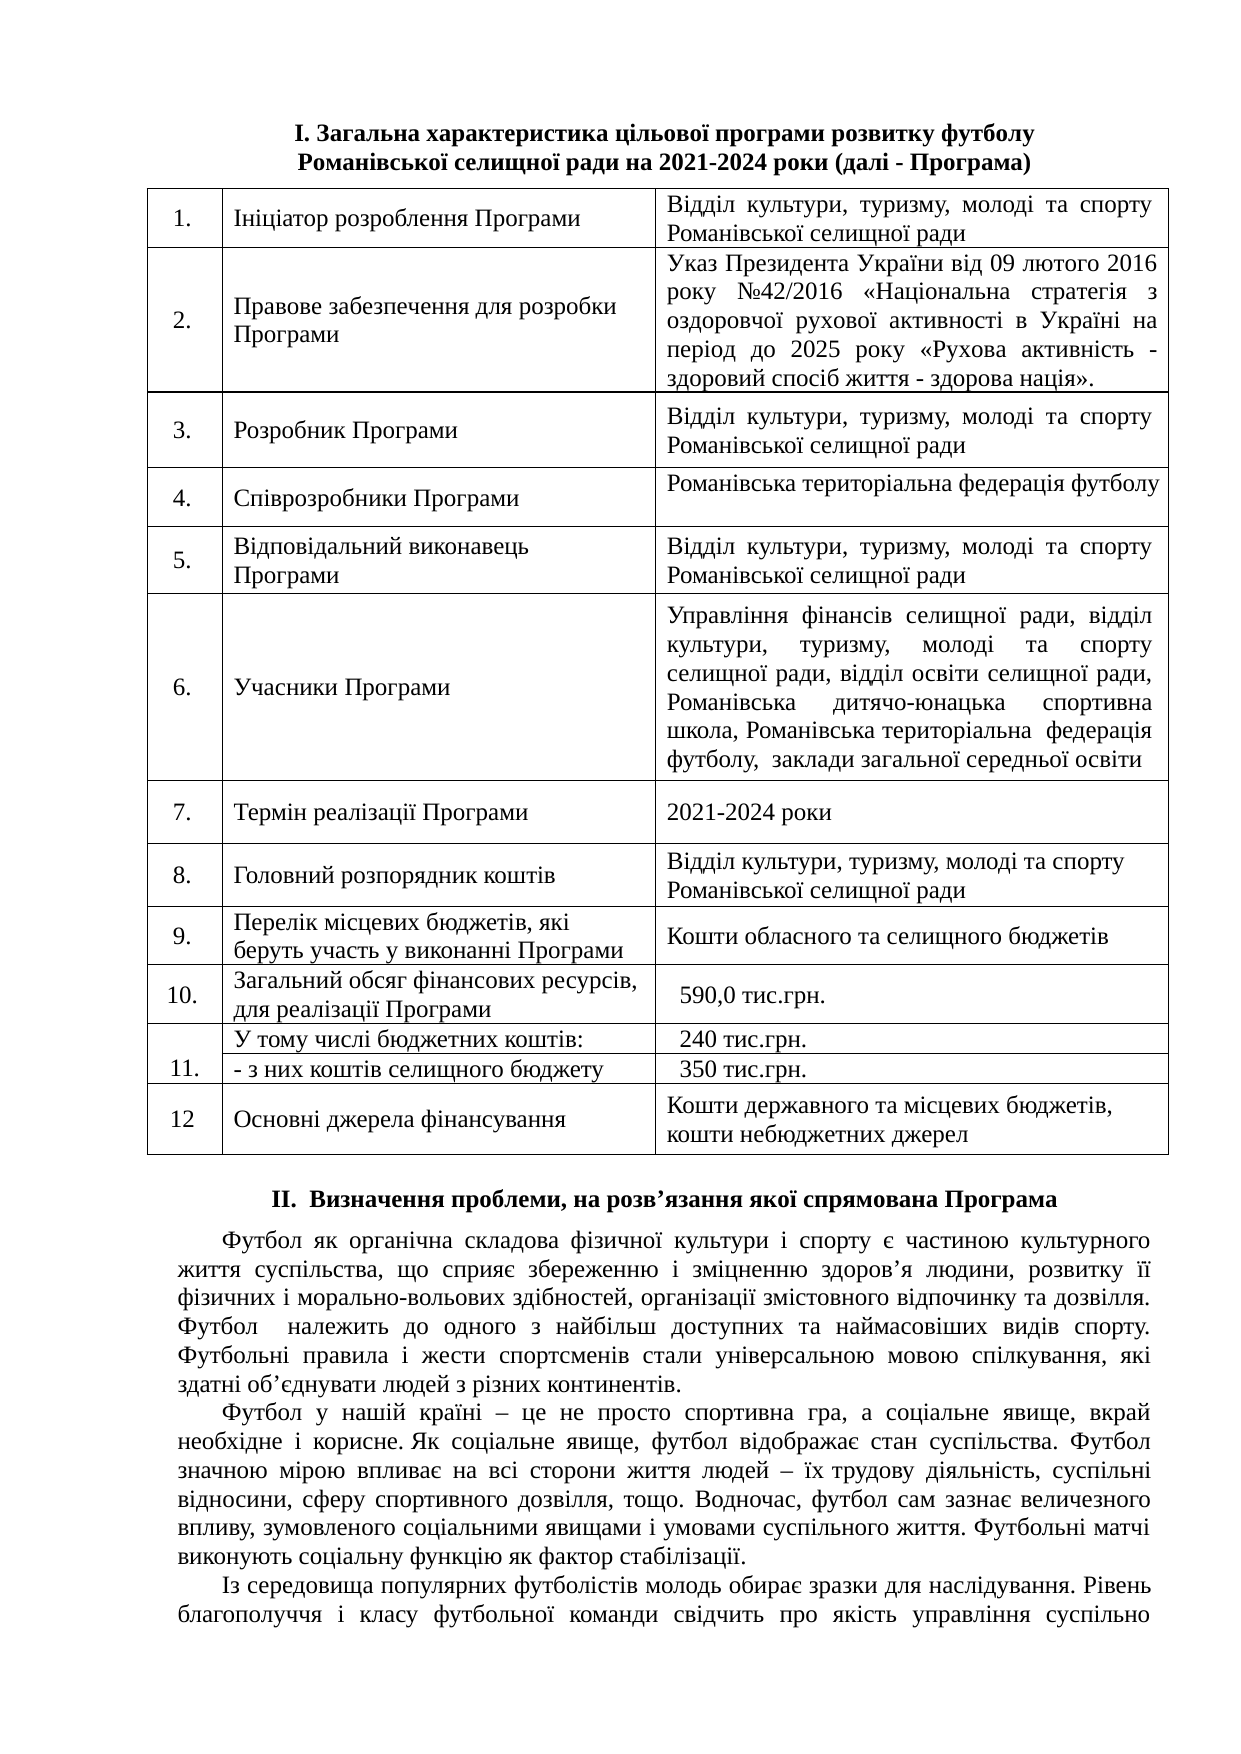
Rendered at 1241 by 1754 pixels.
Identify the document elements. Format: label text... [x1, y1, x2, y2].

table_cell 4. [148, 468, 222, 526]
table_cell 2. [148, 248, 222, 391]
table_cell Кошти державного та місцевих бюджетів, кошти небюджетних джерел [656, 1084, 1168, 1154]
table_cell 11. [148, 1024, 222, 1082]
text Романівської селищної ради на 2021-2024 роки (далі - Програма) [177, 147, 1152, 176]
text І. Загальна характеристика цільової програми розвитку футболу [177, 118, 1152, 147]
table_cell Відділ культури, туризму, молоді та спорту Романівської селищної ради [656, 844, 1168, 906]
table_header Відділ культури, туризму, молоді та спорту Романівської селищної ради [656, 189, 1168, 247]
table_cell 3. [148, 393, 222, 467]
table_cell 240 тис.грн. [656, 1024, 1168, 1053]
table_header 1. [148, 189, 222, 247]
table_cell Указ Президента України від 09 лютого 2016 року №42/2016 «Національна стратегія з оздоровчої рухової активності в Україні на період до 2025 року «Рухова активність - здоровий спосіб життя - здорова нація». [656, 248, 1168, 391]
table_cell Співрозробники Програми [223, 468, 655, 526]
table_cell 8. [148, 844, 222, 906]
table_cell Загальний обсяг фінансових ресурсів, для реалізації Програми [223, 965, 655, 1023]
text ІІ. Визначення проблеми, на розв’язання якої спрямована Програма [177, 1184, 1152, 1212]
table_cell Відділ культури, туризму, молоді та спорту Романівської селищної ради [656, 527, 1168, 593]
table_cell 9. [148, 907, 222, 964]
text Футбол як органічна складова фізичної культури і спорту є частиною культурного життя суспільства, що сприяє збереженню і зміцненню здоров’я людини, розвитку її фізичних і морально-вольових здібностей, організації змістовного відпочинку та дозвілля. Футбол належить до одного з найбільш доступних та наймасовіших видів спорту. Футбольні правила і жести спортсменів стали універсальною мовою спілкування, які здатні об’єднувати людей з різних континентів. [177, 1225, 1152, 1397]
table_cell Правове забезпечення для розробки Програми [223, 248, 655, 391]
table_cell Термін реалізації Програми [223, 781, 655, 843]
table_cell 7. [148, 781, 222, 843]
table_cell 10. [148, 965, 222, 1023]
table_cell У тому числі бюджетних коштів: [223, 1024, 655, 1053]
table_cell Перелік місцевих бюджетів, які беруть участь у виконанні Програми [223, 907, 655, 964]
table_cell 2021-2024 роки [656, 781, 1168, 843]
table_cell Романівська територіальна федерація футболу [656, 468, 1168, 526]
table_cell Учасники Програми [223, 594, 655, 780]
table_cell Розробник Програми [223, 393, 655, 467]
table_cell Управління фінансів селищної ради, відділ культури, туризму, молоді та спорту селищної ради, відділ освіти селищної ради, Романівська дитячо-юнацька спортивна школа, Романівська територіальна федерація футболу, заклади загальної середньої освіти [656, 594, 1168, 780]
table_header Ініціатор розроблення Програми [223, 189, 655, 247]
table_cell - з них коштів селищного бюджету [223, 1054, 655, 1082]
table_cell 12 [148, 1084, 222, 1154]
table_cell 6. [148, 594, 222, 780]
table_cell Відділ культури, туризму, молоді та спорту Романівської селищної ради [656, 393, 1168, 467]
table_cell Кошти обласного та селищного бюджетів [656, 907, 1168, 964]
table_cell 350 тис.грн. [656, 1054, 1168, 1082]
table_cell Головний розпорядник коштів [223, 844, 655, 906]
table_cell 5. [148, 527, 222, 593]
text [177, 1570, 1152, 1627]
text Футбол у нашій країні – це не просто спортивна гра, а соціальне явище, вкрай необхідне і корисне. Як соціальне явище, футбол відображає стан суспільства. Футбол значною мірою впливає на всі сторони життя людей – їх трудову діяльність, суспільні відносини, сферу спортивного дозвілля, тощо. Водночас, футбол сам зазнає величезного впливу, зумовленого соціальними явищами і умовами суспільного життя. Футбольні матчі виконують соціальну функцію як фактор стабілізації. [177, 1397, 1152, 1570]
table_cell 590,0 тис.грн. [656, 965, 1168, 1023]
table_cell Відповідальний виконавець Програми [223, 527, 655, 593]
table_cell Основні джерела фінансування [223, 1084, 655, 1154]
